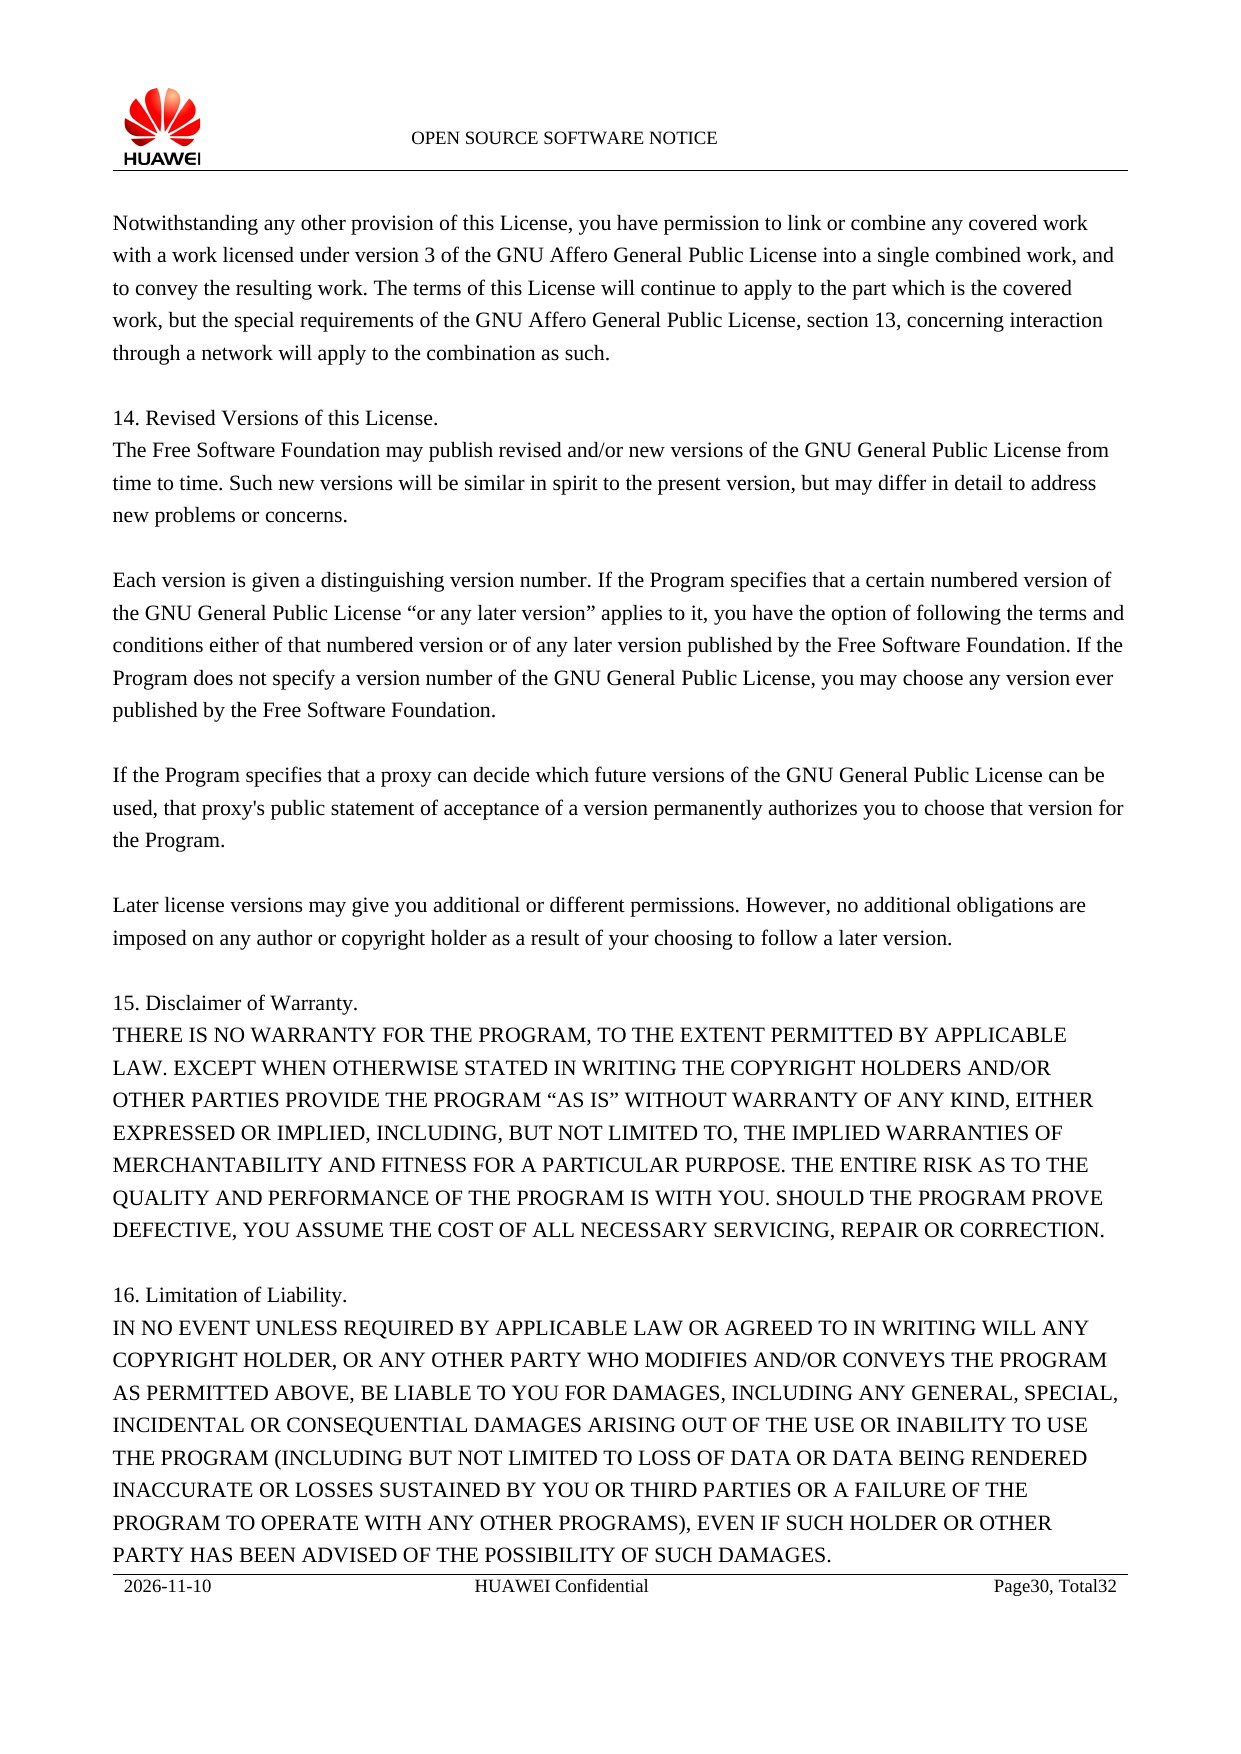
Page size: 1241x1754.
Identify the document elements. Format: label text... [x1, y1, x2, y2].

picture [124, 88, 201, 165]
